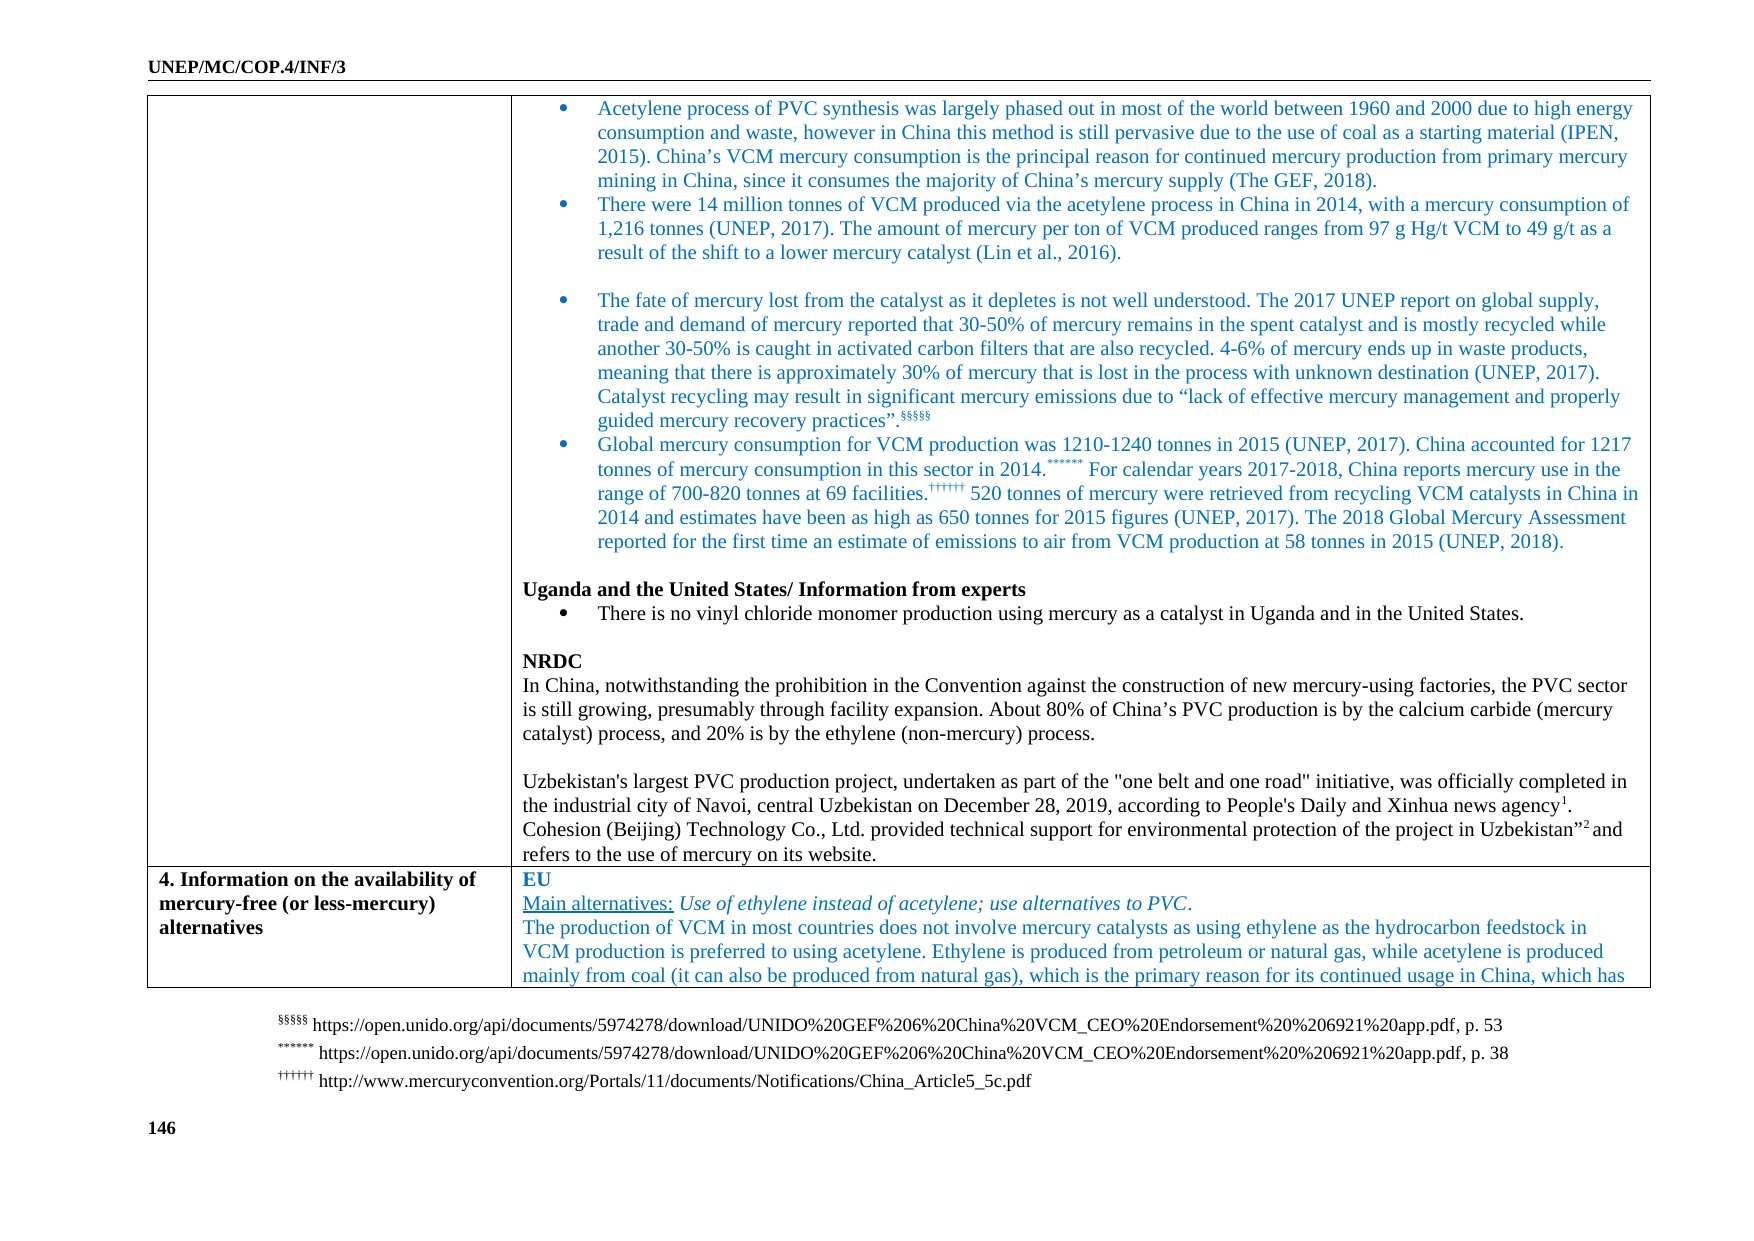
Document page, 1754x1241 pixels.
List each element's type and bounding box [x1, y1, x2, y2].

table_cell [512, 867, 1650, 987]
table_cell [148, 867, 511, 987]
table_cell [148, 96, 511, 866]
table_cell [512, 96, 1650, 866]
